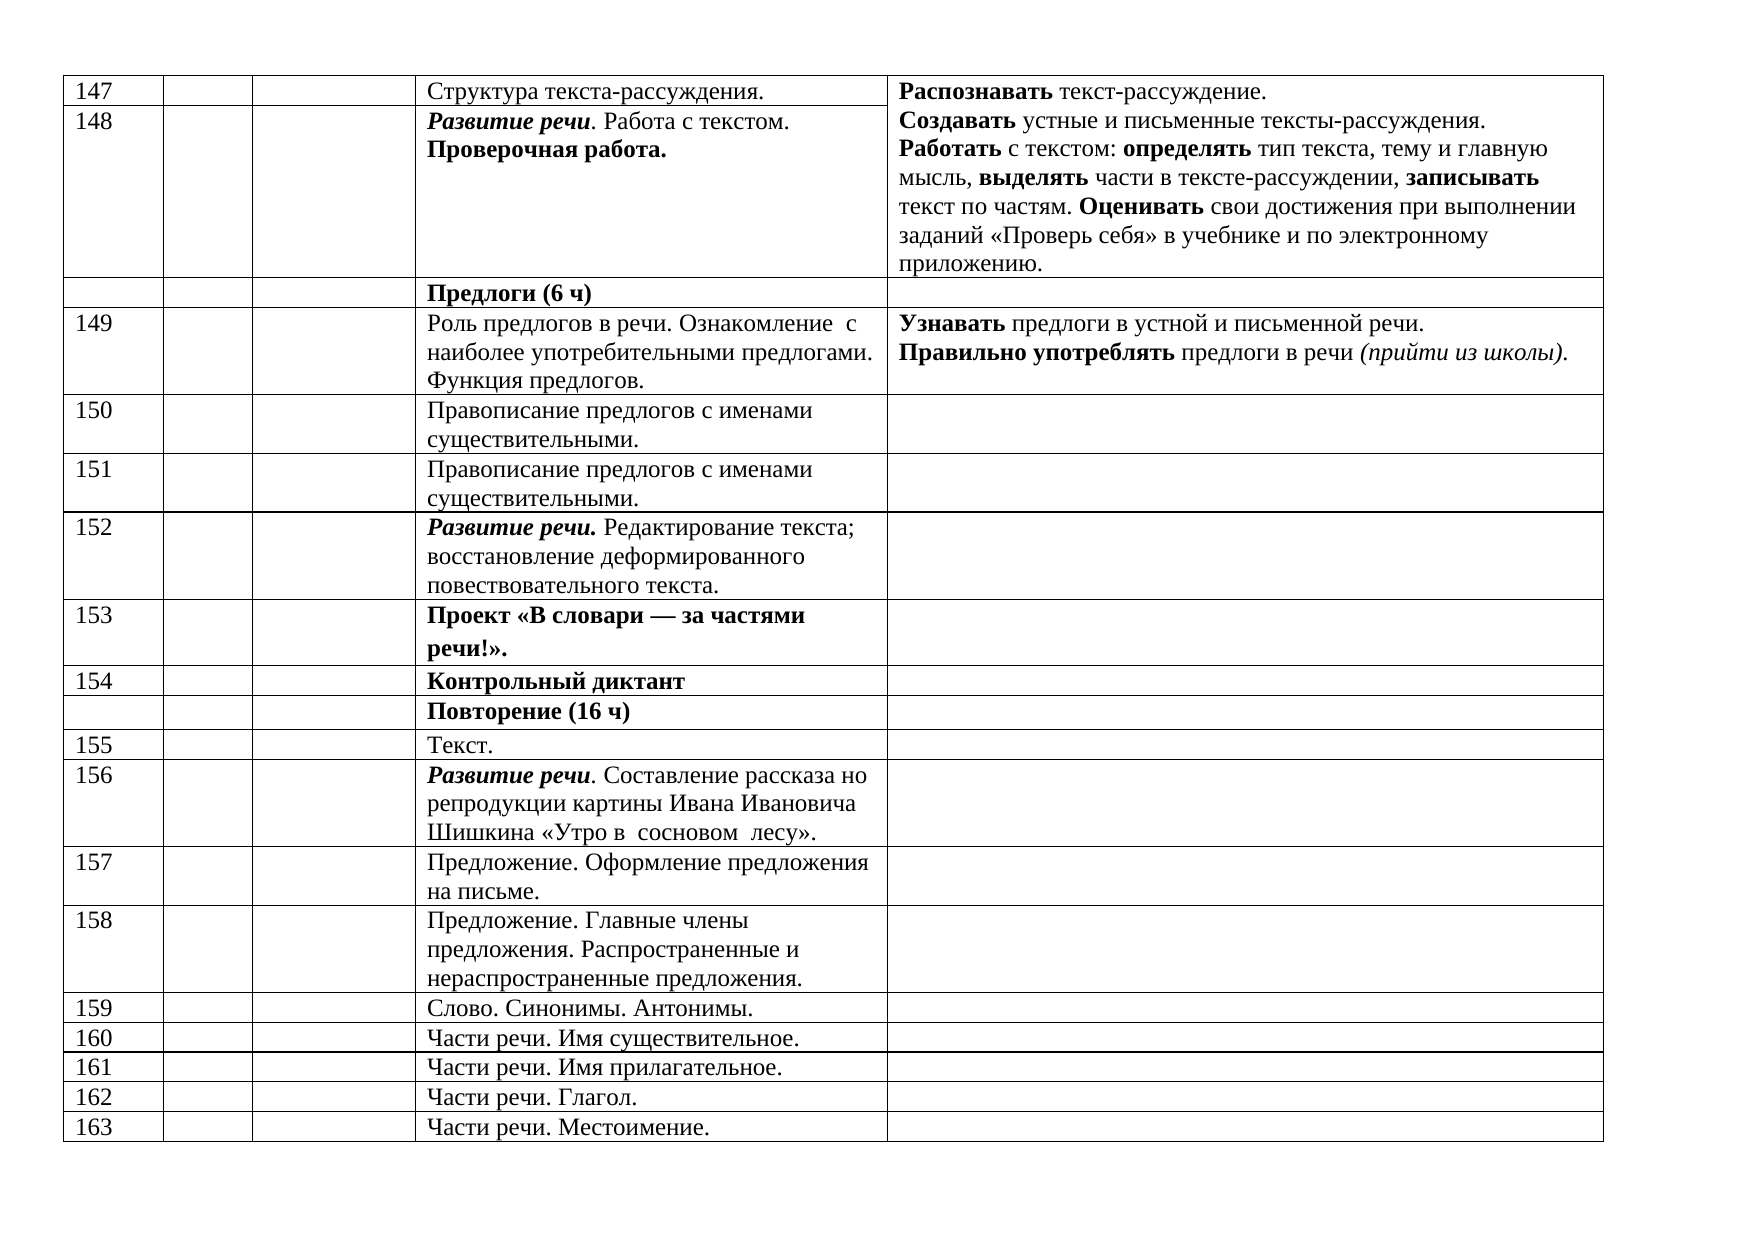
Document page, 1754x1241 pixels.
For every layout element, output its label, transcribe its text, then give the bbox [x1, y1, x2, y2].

table_cell [253, 600, 415, 665]
table_cell [253, 696, 415, 729]
table_cell [164, 993, 252, 1022]
table_cell [888, 513, 1603, 599]
table_cell [164, 906, 252, 992]
table_cell Части речи. Имя прилагательное. [416, 1053, 887, 1081]
table_cell Слово. Синонимы. Антонимы. [416, 993, 887, 1022]
table_cell [888, 454, 1603, 511]
table_cell [253, 395, 415, 453]
table_cell [253, 1112, 415, 1141]
table_cell [253, 1082, 415, 1111]
table_cell [888, 696, 1603, 729]
table_cell Структура текста-рассуждения. [416, 76, 887, 105]
table_cell [888, 1023, 1603, 1051]
table_cell [253, 1023, 415, 1051]
table_cell [253, 1053, 415, 1081]
table_cell [253, 666, 415, 695]
table_cell [253, 993, 415, 1022]
table_cell Части речи. Глагол. [416, 1082, 887, 1111]
table_cell Части речи. Местоимение. [416, 1112, 887, 1141]
table_cell 162 [64, 1082, 163, 1111]
table_cell 149 [64, 308, 163, 394]
table_cell 148 [64, 106, 163, 277]
table_cell [164, 106, 252, 277]
table_cell [888, 730, 1603, 759]
table_cell [164, 1112, 252, 1141]
table_cell [888, 395, 1603, 453]
table_cell 153 [64, 600, 163, 665]
table_cell 151 [64, 454, 163, 511]
table_cell Правописание предлогов с именами существительными. [416, 454, 887, 511]
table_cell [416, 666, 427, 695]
table_cell [164, 1082, 252, 1111]
table_cell [164, 666, 252, 695]
table_cell 150 [64, 395, 163, 453]
table_cell [888, 760, 1603, 846]
table_cell [164, 454, 252, 511]
table_cell Проект «В словари — за частями речи!». [416, 600, 887, 665]
table_cell Предлоги (6 ч) [416, 278, 887, 307]
table_cell [888, 1053, 1603, 1081]
table_cell [164, 513, 252, 599]
table_cell 160 [64, 1023, 163, 1051]
table_cell Повторение (16 ч) [416, 696, 887, 729]
table_cell [164, 730, 252, 759]
table_cell Развитие речи. Работа с текстом. Проверочная работа. [416, 106, 887, 277]
table_cell [164, 696, 252, 729]
table_cell 152 [64, 513, 163, 599]
table_cell 158 [64, 906, 163, 992]
table_cell Предложение. Оформление предложения на письме. [416, 847, 887, 904]
table_cell 157 [64, 847, 163, 904]
table_cell [888, 666, 1603, 695]
table_cell 161 [64, 1053, 163, 1081]
table_cell [253, 106, 415, 277]
table_cell [253, 513, 415, 599]
table_cell [888, 847, 1603, 904]
table_cell Текст. [416, 730, 887, 759]
table_cell 163 [64, 1112, 163, 1141]
table_cell Распознавать текст-рассуждение. Создавать устные и письменные тексты-рассуждения. Работать с текстом: определять тип текста, тему и главную мысль, выделять части в тексте-рассуждении, записывать текст по частям. Оценивать свои достижения при выполнении заданий «Проверь себя» в учебнике и по электронному приложению. [888, 76, 1603, 277]
table_cell Части речи. Имя существительное. [416, 1023, 887, 1051]
table_cell [888, 1112, 1603, 1141]
table_cell Предложение. Главные члены предложения. Распространенные и нераспространенные предложения. [416, 906, 887, 992]
table_cell [888, 278, 1603, 307]
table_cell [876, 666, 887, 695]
table_cell [164, 1023, 252, 1051]
table_cell [253, 76, 415, 105]
table_cell [64, 696, 163, 729]
table_cell [888, 993, 1603, 1022]
table_cell [164, 308, 252, 394]
table_cell 154 [64, 666, 163, 695]
table_cell [164, 395, 252, 453]
table_cell Развитие речи. Редактирование текста; восстановление деформированного повествовательного текста. [416, 513, 887, 599]
table_cell [164, 76, 252, 105]
table_cell [888, 906, 1603, 992]
table_cell [253, 454, 415, 511]
table_cell [253, 730, 415, 759]
table_cell [164, 760, 252, 846]
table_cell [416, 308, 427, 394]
table_cell [164, 847, 252, 904]
table_cell [253, 308, 415, 394]
table_cell [164, 1053, 252, 1081]
table_cell [164, 278, 252, 307]
table_cell [888, 600, 1603, 665]
table_cell [64, 278, 163, 307]
table_cell Узнавать предлоги в устной и письменной речи. Правильно употреблять предлоги в речи (прийти из школы). [888, 308, 1603, 394]
table_cell [253, 906, 415, 992]
table_cell [253, 847, 415, 904]
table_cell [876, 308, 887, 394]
table_cell [253, 278, 415, 307]
table_cell 147 [64, 76, 163, 105]
table_cell [888, 1082, 1603, 1111]
table_cell [253, 760, 415, 846]
table_cell Правописание предлогов с именами существительными. [416, 395, 887, 453]
table_cell [164, 600, 252, 665]
table_cell 156 [64, 760, 163, 846]
table_cell Развитие речи. Составление рассказа но репродукции картины Ивана Ивановича Шишкина «Утро в сосновом лесу». [416, 760, 887, 846]
table_cell 159 [64, 993, 163, 1022]
table_cell 155 [64, 730, 163, 759]
